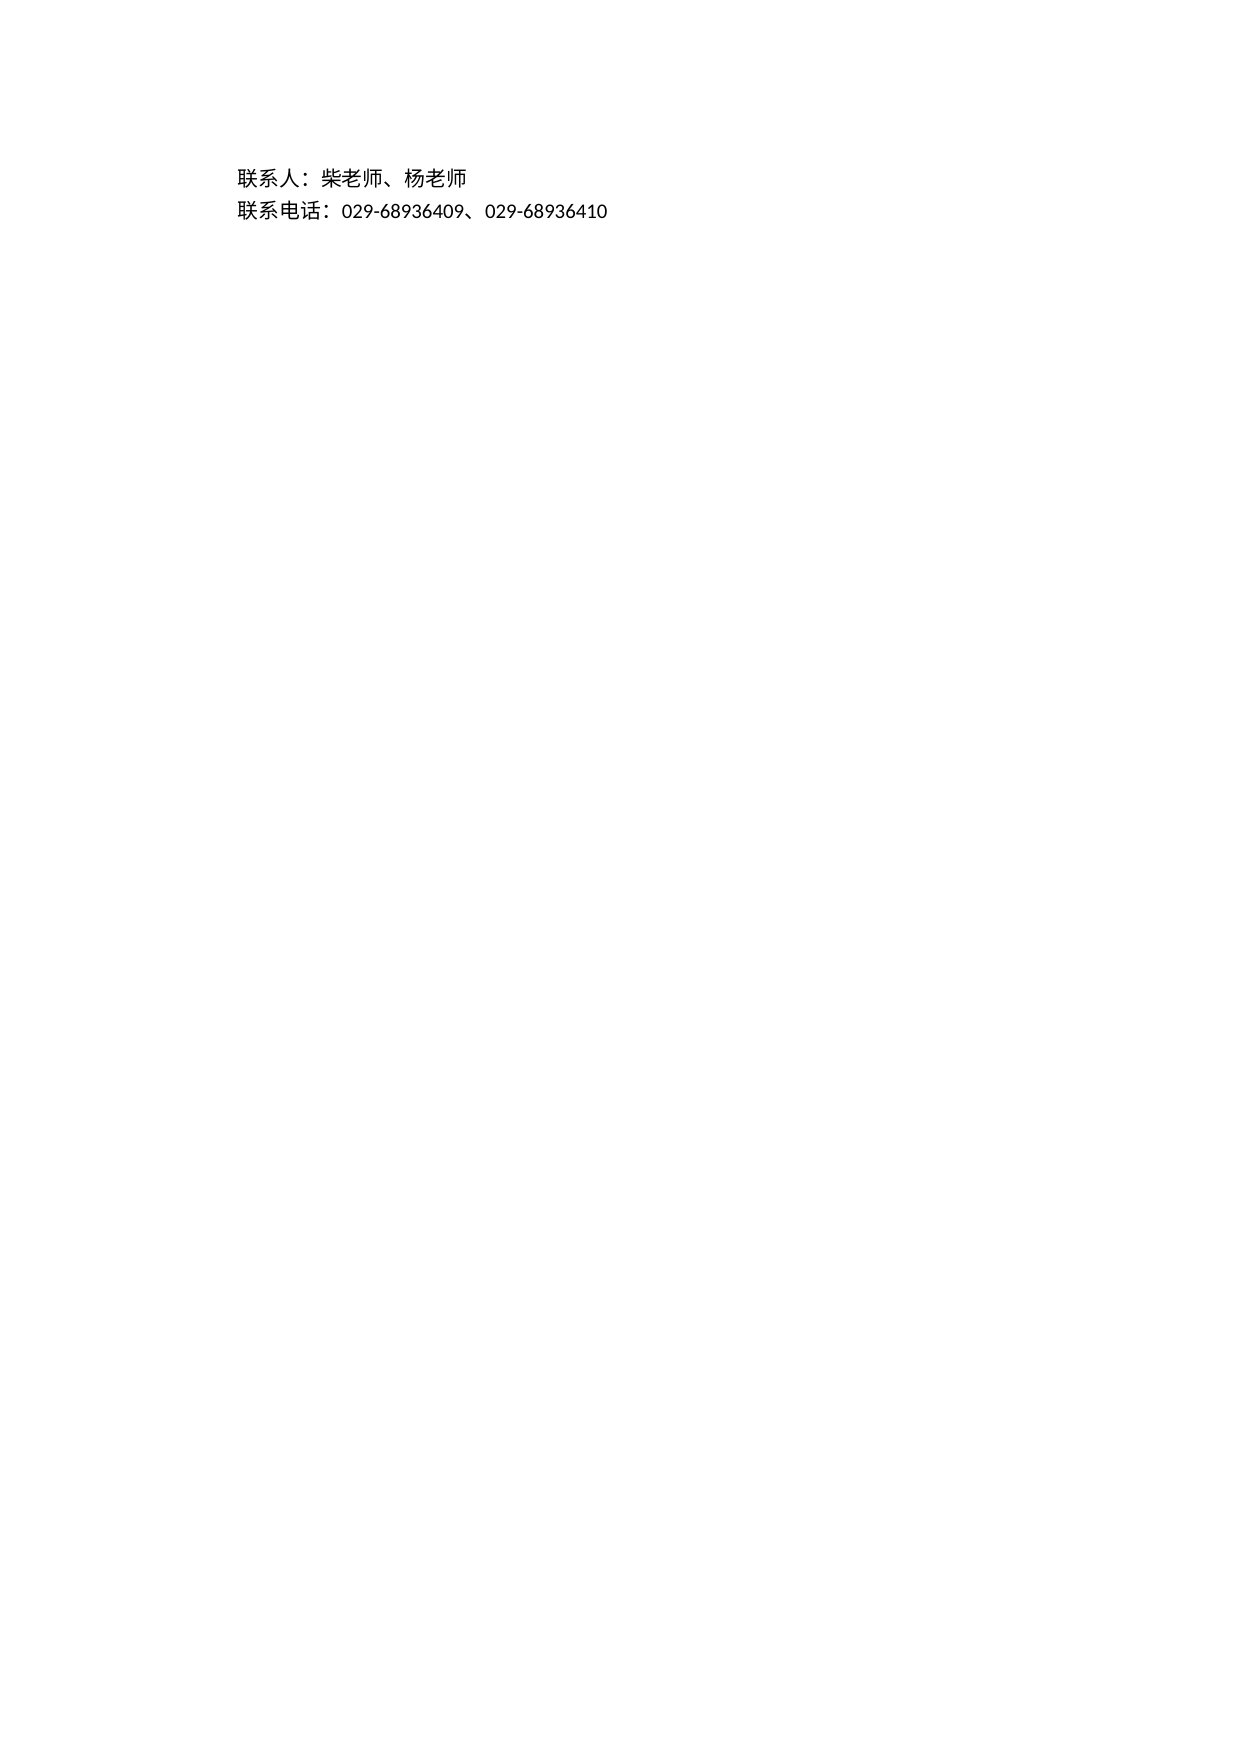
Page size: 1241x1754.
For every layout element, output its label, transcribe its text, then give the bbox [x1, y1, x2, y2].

text 联系人：柴老师、杨老师 [187, 162, 1053, 194]
text 联系电话：029-68936409、029-68936410 [187, 194, 1053, 227]
